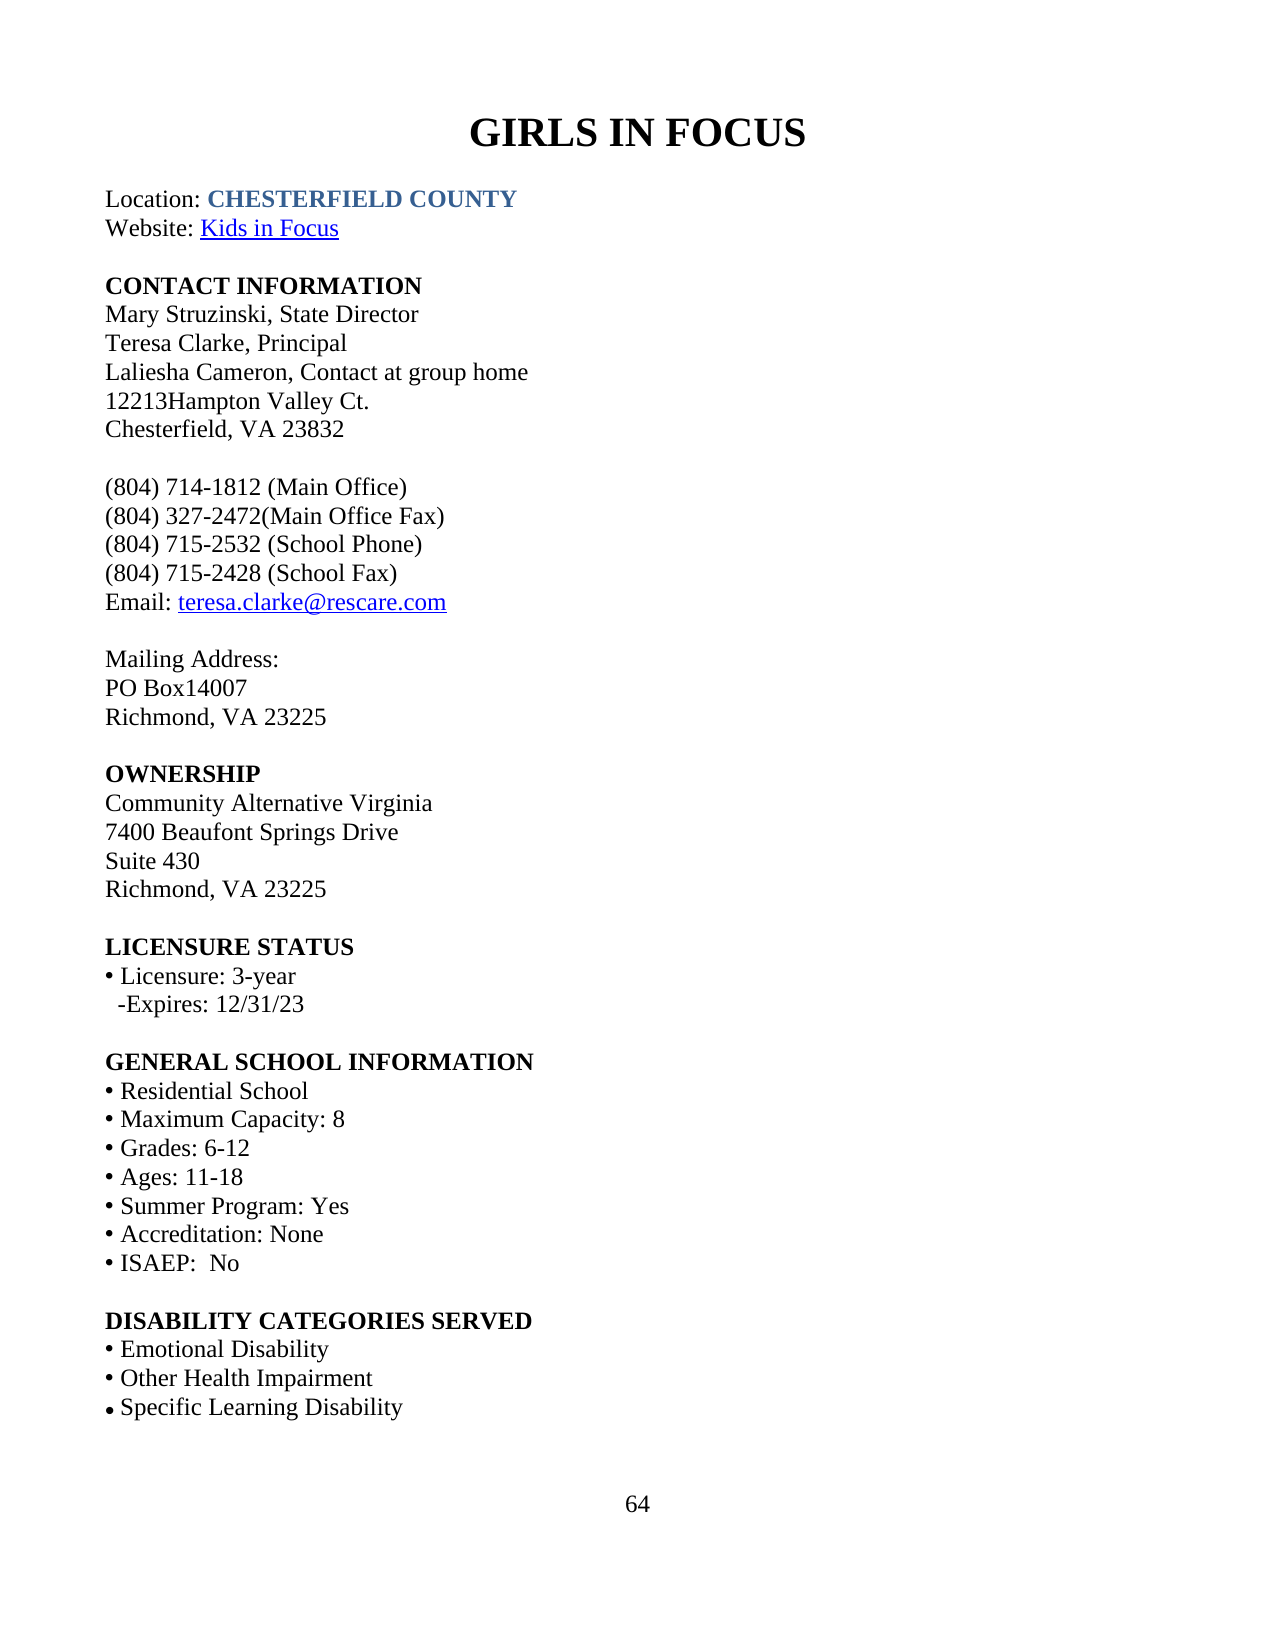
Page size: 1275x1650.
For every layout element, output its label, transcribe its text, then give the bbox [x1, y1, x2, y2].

text Suite 430 [105, 846, 1172, 874]
text Community Alternative Virginia [105, 788, 1172, 817]
text (804) 715-2428 (School Fax) [105, 558, 1170, 587]
text Grades: 6-12 [105, 1133, 1170, 1162]
text Location: CHESTERFIELD COUNTY [105, 184, 1170, 213]
text Teresa Clarke, Principal [105, 328, 1170, 357]
text Laliesha Cameron, Contact at group home [105, 357, 1170, 386]
text -Expires: 12/31/23 [105, 989, 1170, 1018]
text Richmond, VA 23225 [105, 702, 1170, 731]
text Accreditation: None [105, 1219, 1170, 1248]
text Email: teresa.clarke@rescare.com [105, 587, 1170, 616]
text Ownership [105, 759, 1172, 788]
subtitle GIRLS IN FOCUS [105, 108, 1170, 156]
text Summer Program: Yes [105, 1191, 1170, 1219]
text LICENSURE STATUS [105, 932, 1170, 961]
text Mary Struzinski, State Director [105, 299, 1170, 328]
text (804) 714-1812 (Main Office) [105, 472, 1170, 501]
text Website: Kids in Focus [105, 213, 1170, 242]
text Other Health Impairment [105, 1363, 1170, 1392]
text (804) 327-2472(Main Office Fax) [105, 501, 1170, 529]
text 7400 Beaufont Springs Drive [105, 817, 1172, 846]
text Chesterfield, VA 23832 [105, 414, 1170, 443]
text DISABILITY CATEGORIES SERVED [105, 1306, 1170, 1334]
text Mailing Address: [105, 644, 1170, 673]
text PO Box14007 [105, 673, 1170, 702]
text ISAEP: No [105, 1248, 1170, 1277]
text Licensure: 3-year [105, 961, 1170, 989]
text Residential School [105, 1076, 1170, 1104]
text (804) 715-2532 (School Phone) [105, 529, 1170, 558]
text 12213Hampton Valley Ct. [105, 386, 1170, 414]
text GENERAL SCHOOL INFORMATION [105, 1047, 1170, 1076]
list Specific Learning Disability [105, 1392, 1170, 1421]
text Ages: 11-18 [105, 1162, 1170, 1191]
text Maximum Capacity: 8 [105, 1104, 1170, 1133]
text CONTACT INFORMATION [105, 271, 1170, 299]
text Richmond, VA 23225 [105, 874, 1172, 903]
text Emotional Disability [105, 1334, 1170, 1363]
